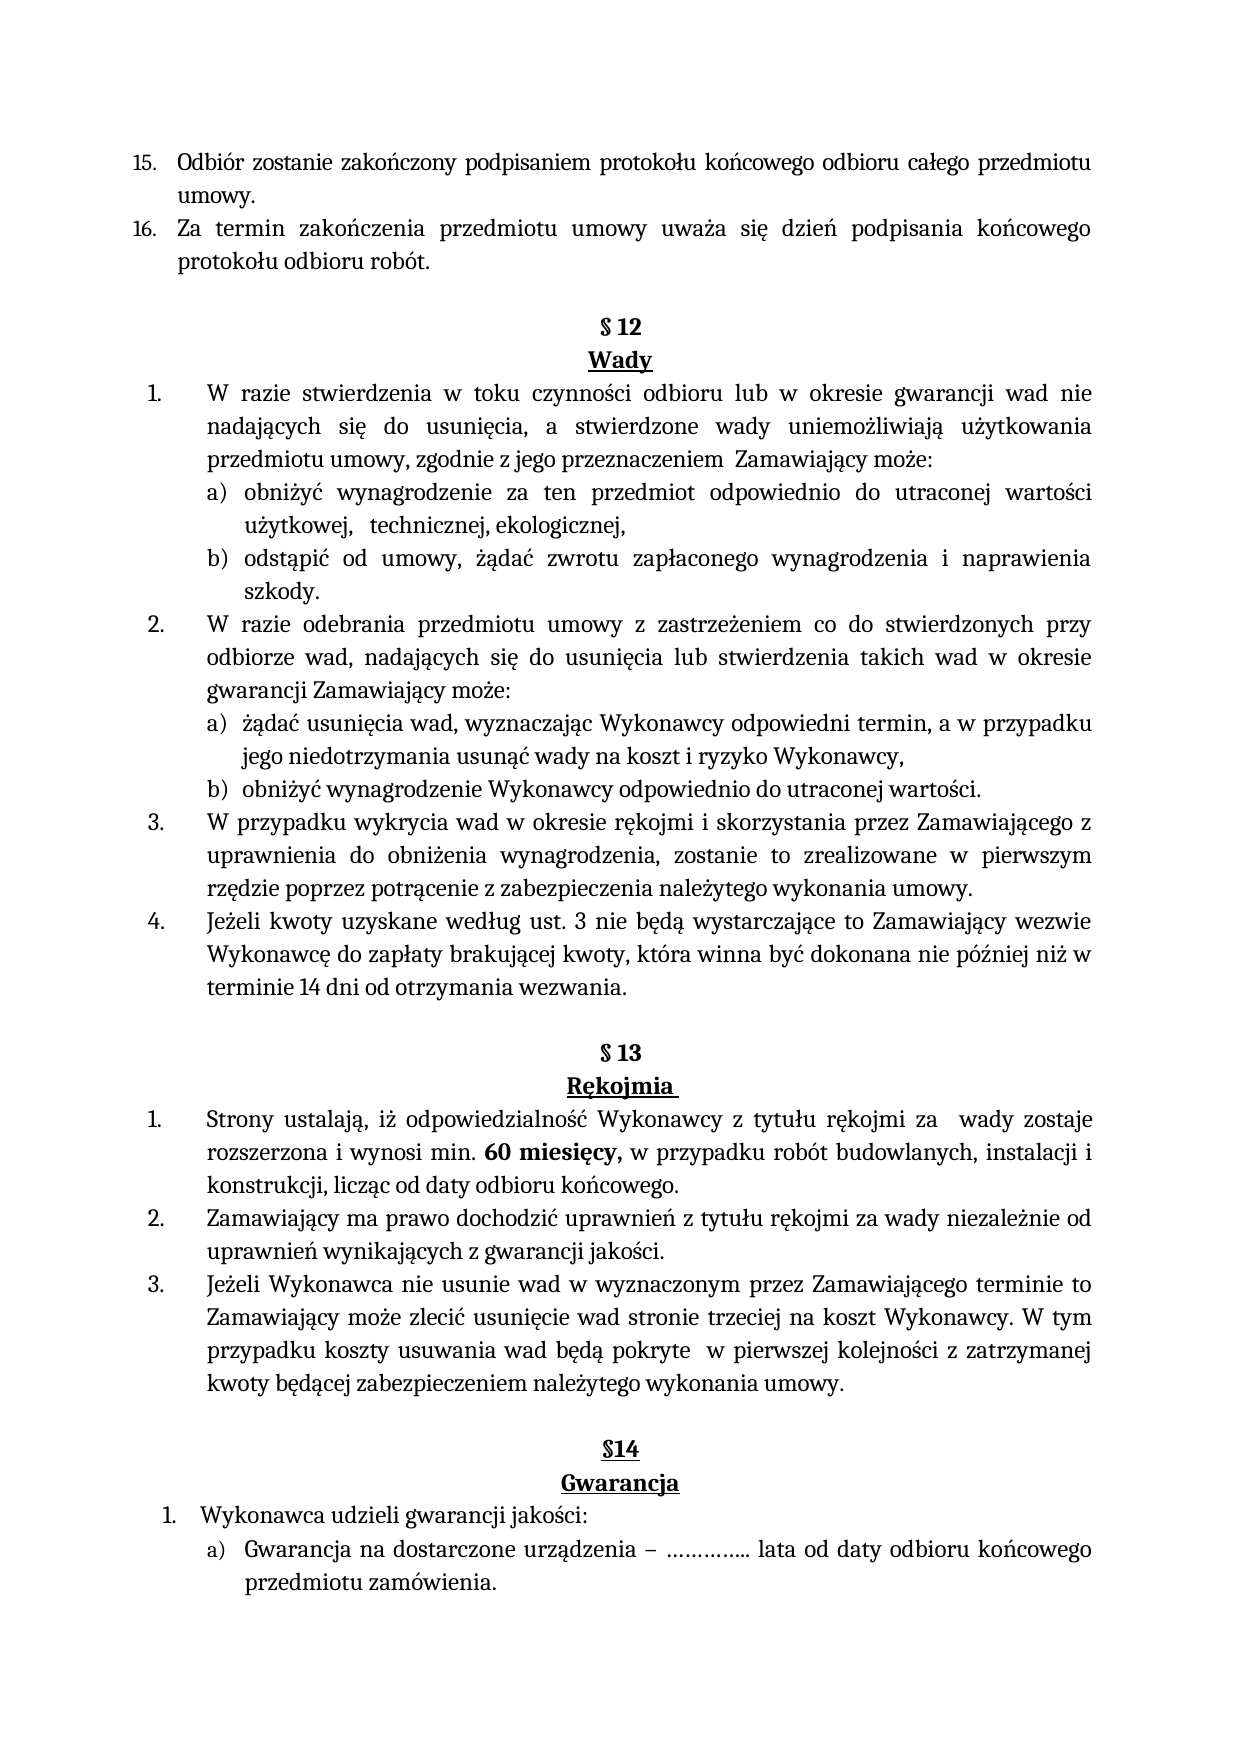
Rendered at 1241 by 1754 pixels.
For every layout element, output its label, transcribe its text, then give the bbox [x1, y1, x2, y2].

list Jeżeli kwoty uzyskane według ust. 3 nie będą wystarczające to Zamawiający wezwie Wykonawcę do zapłaty brakującej kwoty, która winna być dokonana nie później niż w terminie 14 dni od otrzymania wezwania. [148, 907, 1093, 1002]
list Odbiór zostanie zakończony podpisaniem protokołu końcowego odbioru całego przedmiotu umowy. [133, 148, 1093, 209]
list W przypadku wykrycia wad w okresie rękojmi i skorzystania przez Zamawiającego z uprawnienia do obniżenia wynagrodzenia, zostanie to zrealizowane w pierwszym rzędzie poprzez potrącenie z zabezpieczenia należytego wykonania umowy. [148, 808, 1093, 903]
list Zamawiający ma prawo dochodzić uprawnień z tytułu rękojmi za wady niezależnie od uprawnień wynikających z gwarancji jakości. [148, 1204, 1093, 1266]
list Wykonawca udzieli gwarancji jakości: [162, 1501, 1093, 1530]
list W razie stwierdzenia w toku czynności odbioru lub w okresie gwarancji wad nie nadających się do usunięcia, a stwierdzone wady uniemożliwiają użytkowania przedmiotu umowy, zgodnie z jego przeznaczeniem Zamawiający może: [148, 379, 1093, 473]
text Gwarancja [148, 1468, 1093, 1497]
list obniżyć wynagrodzenie Wykonawcy odpowiednio do utraconej wartości. [207, 775, 1093, 804]
list Jeżeli Wykonawca nie usunie wad w wyznaczonym przez Zamawiającego terminie to Zamawiający może zlecić usunięcie wad stronie trzeciej na koszt Wykonawcy. W tym przypadku koszty usuwania wad będą pokryte w pierwszej kolejności z zatrzymanej kwoty będącej zabezpieczeniem należytego wykonania umowy. [148, 1270, 1093, 1398]
list obniżyć wynagrodzenie za ten przedmiot odpowiednio do utraconej wartości użytkowej, technicznej, ekologicznej, [207, 478, 1093, 539]
text § 12 [148, 313, 1093, 341]
text § 13 [148, 1039, 1093, 1068]
list żądać usunięcia wad, wyznaczając Wykonawcy odpowiedni termin, a w przypadku jego niedotrzymania usunąć wady na koszt i ryzyko Wykonawcy, [207, 709, 1093, 771]
text §14 [148, 1435, 1093, 1464]
list Strony ustalają, iż odpowiedzialność Wykonawcy z tytułu rękojmi za wady zostaje rozszerzona i wynosi min. 60 miesięcy, w przypadku robót budowlanych, instalacji i konstrukcji, licząc od daty odbioru końcowego. [148, 1105, 1093, 1200]
list W razie odebrania przedmiotu umowy z zastrzeżeniem co do stwierdzonych przy odbiorze wad, nadających się do usunięcia lub stwierdzenia takich wad w okresie gwarancji Zamawiający może: [148, 610, 1093, 705]
text Wady [148, 346, 1093, 374]
list Za termin zakończenia przedmiotu umowy uważa się dzień podpisania końcowego protokołu odbioru robót. [133, 214, 1093, 275]
text Rękojmia [148, 1072, 1093, 1101]
list Gwarancja na dostarczone urządzenia – ………….. lata od daty odbioru końcowego przedmiotu zamówienia. [207, 1534, 1093, 1596]
list odstąpić od umowy, żądać zwrotu zapłaconego wynagrodzenia i naprawienia szkody. [207, 544, 1093, 606]
